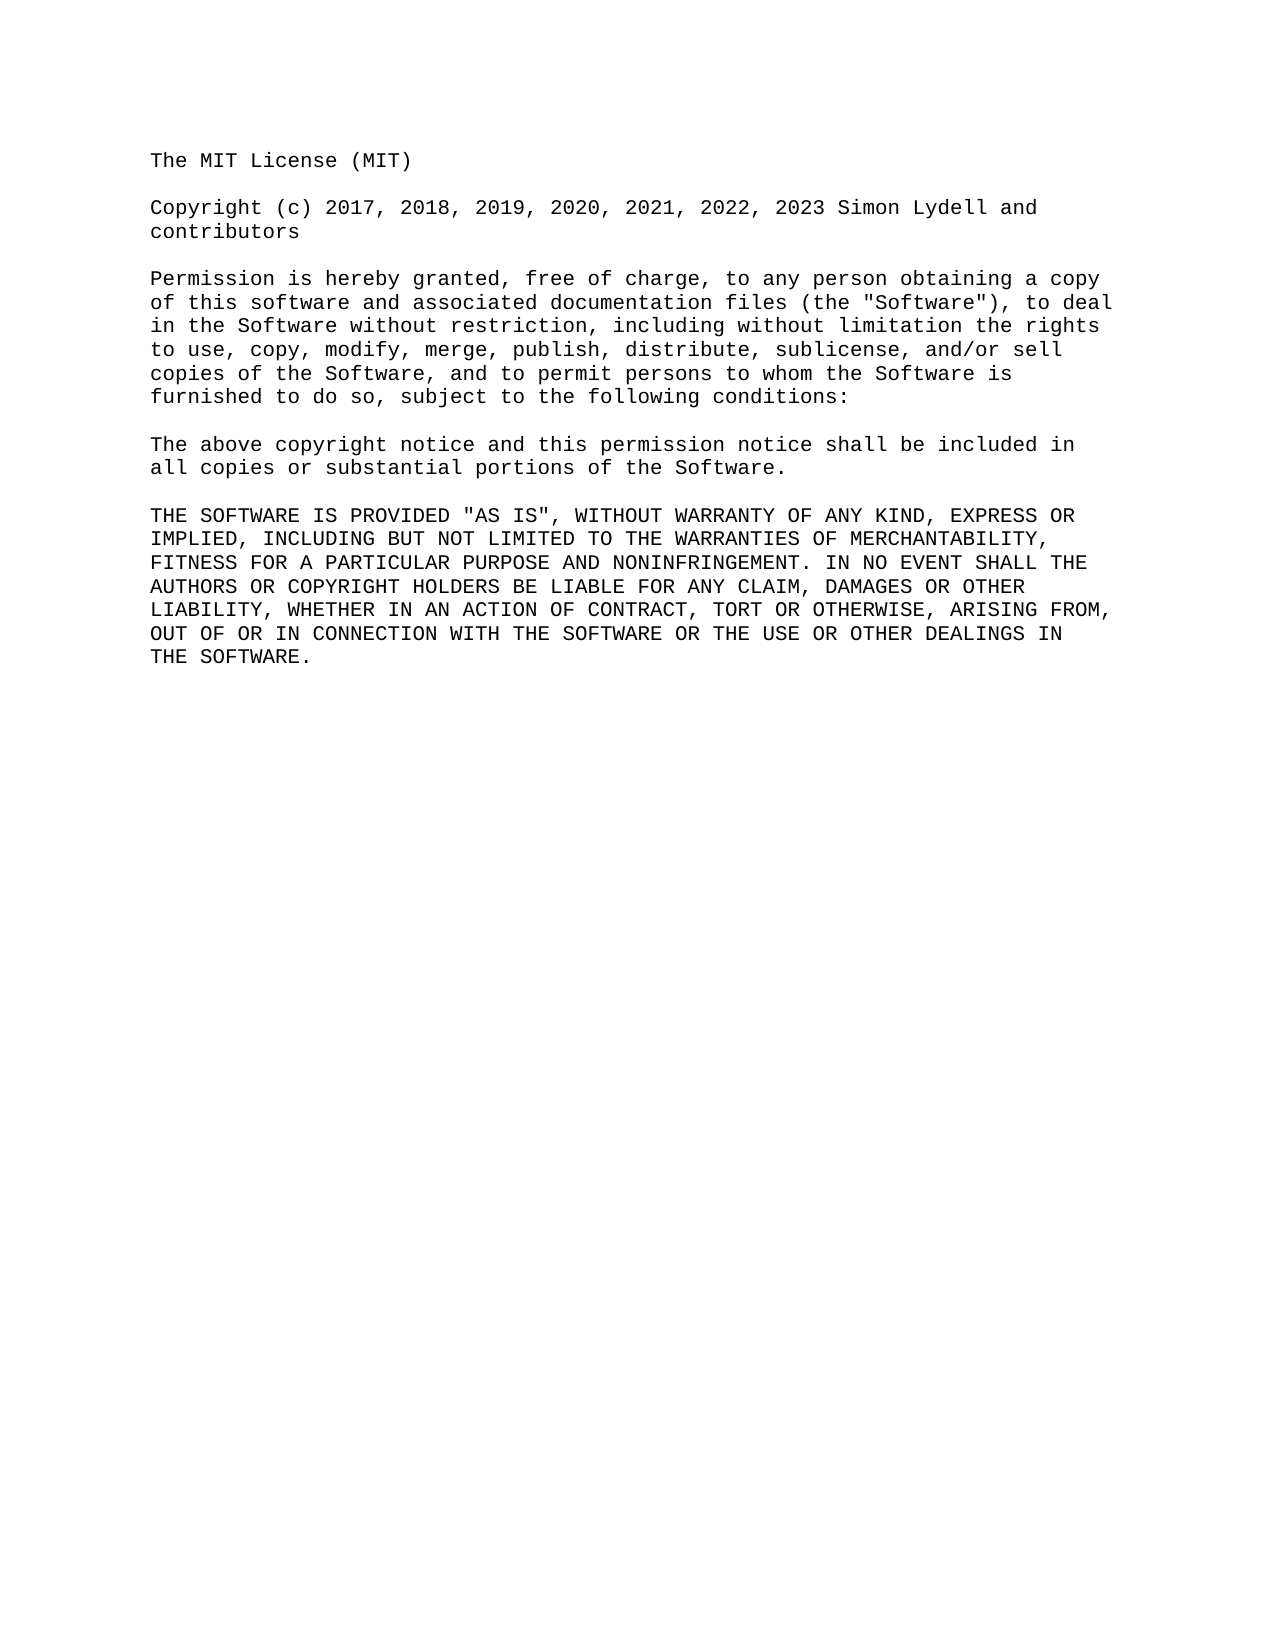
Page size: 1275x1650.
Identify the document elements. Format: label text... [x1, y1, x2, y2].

text The MIT License (MIT) [150, 150, 1125, 174]
text furnished to do so, subject to the following conditions: [150, 386, 1125, 410]
text The above copyright notice and this permission notice shall be included in [150, 434, 1125, 457]
text THE SOFTWARE IS PROVIDED "AS IS", WITHOUT WARRANTY OF ANY KIND, EXPRESS OR [150, 505, 1125, 528]
text THE SOFTWARE. [150, 647, 1125, 670]
text copies of the Software, and to permit persons to whom the Software is [150, 363, 1125, 386]
text all copies or substantial portions of the Software. [150, 457, 1125, 481]
text Copyright (c) 2017, 2018, 2019, 2020, 2021, 2022, 2023 Simon Lydell and contributors [150, 197, 1125, 244]
text Permission is hereby granted, free of charge, to any person obtaining a copy [150, 268, 1125, 292]
text in the Software without restriction, including without limitation the rights [150, 316, 1125, 339]
text IMPLIED, INCLUDING BUT NOT LIMITED TO THE WARRANTIES OF MERCHANTABILITY, [150, 528, 1125, 552]
text FITNESS FOR A PARTICULAR PURPOSE AND NONINFRINGEMENT. IN NO EVENT SHALL THE [150, 552, 1125, 576]
text AUTHORS OR COPYRIGHT HOLDERS BE LIABLE FOR ANY CLAIM, DAMAGES OR OTHER [150, 576, 1125, 599]
text of this software and associated documentation files (the "Software"), to deal [150, 292, 1125, 316]
text to use, copy, modify, merge, publish, distribute, sublicense, and/or sell [150, 339, 1125, 363]
text LIABILITY, WHETHER IN AN ACTION OF CONTRACT, TORT OR OTHERWISE, ARISING FROM, [150, 599, 1125, 623]
text OUT OF OR IN CONNECTION WITH THE SOFTWARE OR THE USE OR OTHER DEALINGS IN [150, 623, 1125, 647]
